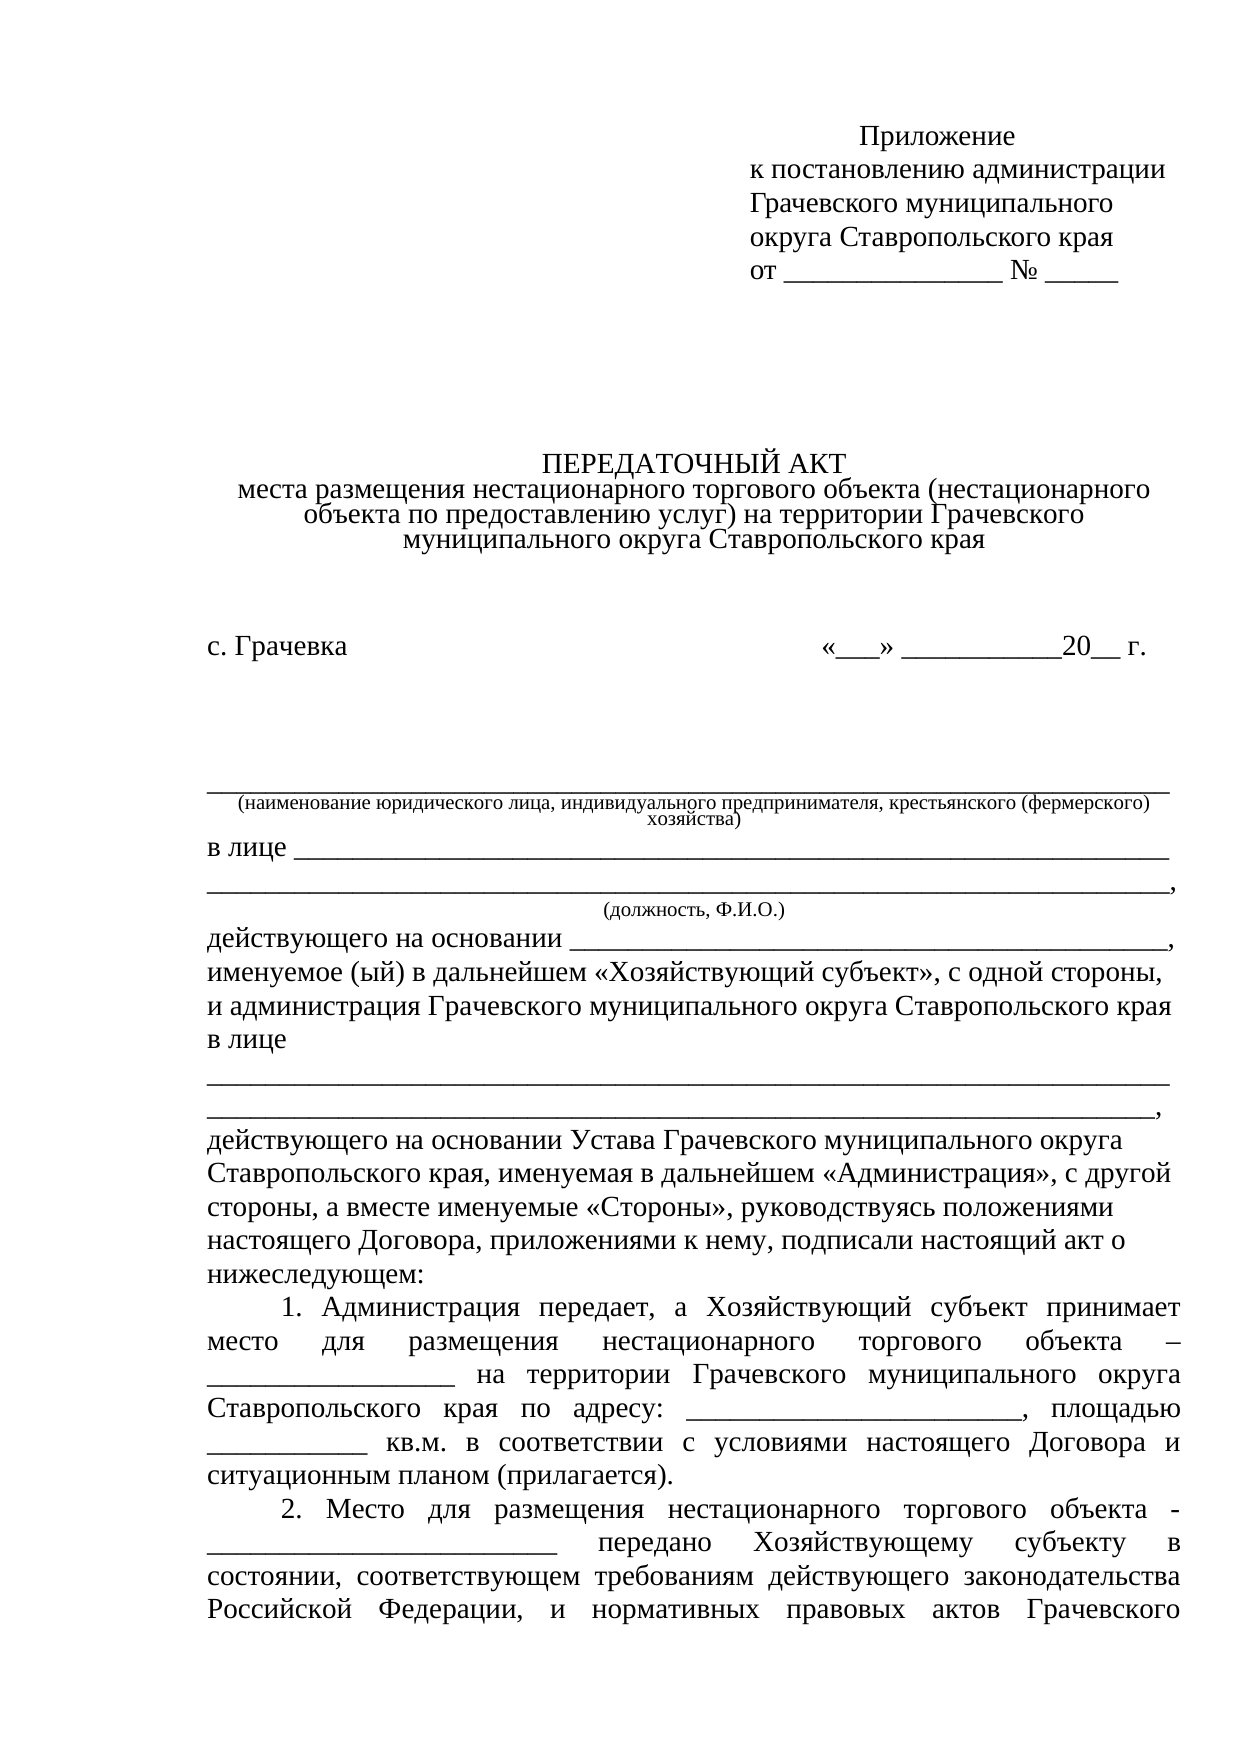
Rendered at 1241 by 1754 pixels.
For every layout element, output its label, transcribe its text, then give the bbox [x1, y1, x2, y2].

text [207, 1491, 1181, 1625]
text __________________________________________________________________ [207, 763, 1181, 796]
text 1. Администрация передает, а Хозяйствующий субъект принимает место для размещения нестационарного торгового объекта – _________________ на территории Грачевского муниципального округа Ставропольского края по адресу: _______________________, площадью ___________ кв.м. в соответствии с условиями настоящего Договора и ситуационным планом (прилагается). [207, 1289, 1181, 1491]
text в лице ____________________________________________________________ [207, 829, 1181, 863]
text (наименование юридического лица, индивидуального предпринимателя, крестьянского (фермерского) хозяйства) [207, 796, 1181, 829]
table_cell к постановлению администрации [738, 152, 1192, 185]
table_cell от _______________ № _____ [738, 252, 1192, 286]
text ПЕРЕДАТОЧНЫЙ АКТ [207, 453, 1181, 478]
text действующего на основании _________________________________________, именуемое (ый) в дальнейшем «Хозяйствующий субъект», с одной стороны, и администрация Грачевского муниципального округа Ставропольского края в лице ___________________________________________________________________________________________________________________________________, действующего на основании Устава Грачевского муниципального округа Ставропольского края, именуемая в дальнейшем «Администрация», с другой стороны, а вместе именуемые «Стороны», руководствуясь положениями настоящего Договора, приложениями к нему, подписали настоящий акт о нижеследующем: [207, 921, 1181, 1289]
table_cell округа Ставропольского края [738, 219, 1192, 252]
text (должность, Ф.И.О.) [207, 897, 1181, 921]
text места размещения нестационарного торгового объекта (нестационарного объекта по предоставлению услуг) на территории Грачевского муниципального округа Ставропольского края [207, 478, 1181, 553]
table_header Приложение [738, 118, 1192, 152]
text __________________________________________________________________, [207, 863, 1181, 897]
table_cell Грачевского муниципального [738, 185, 1192, 219]
text с. Грачевка «___» ___________20__ г. [207, 628, 1181, 662]
